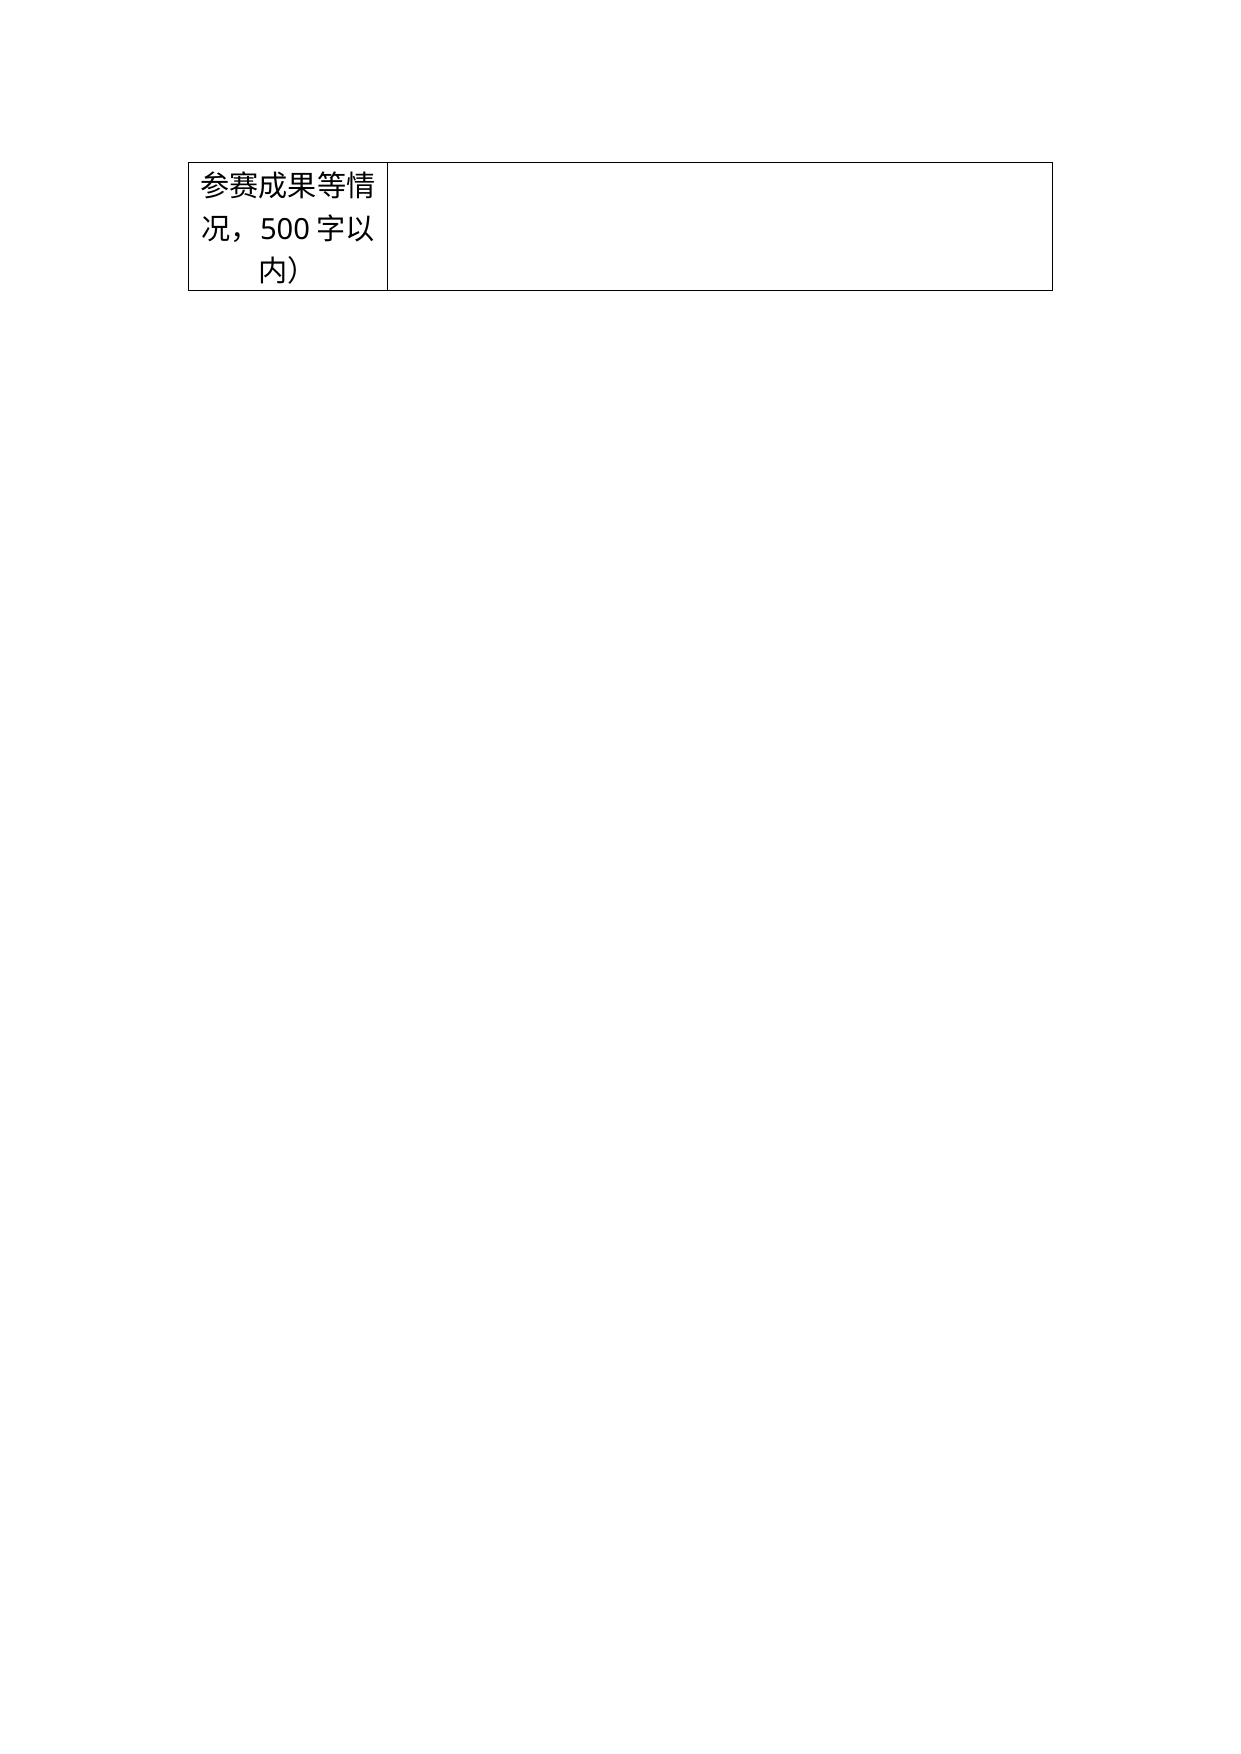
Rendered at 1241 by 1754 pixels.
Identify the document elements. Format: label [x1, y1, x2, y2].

table_cell [388, 163, 1052, 290]
table_cell [189, 163, 387, 290]
